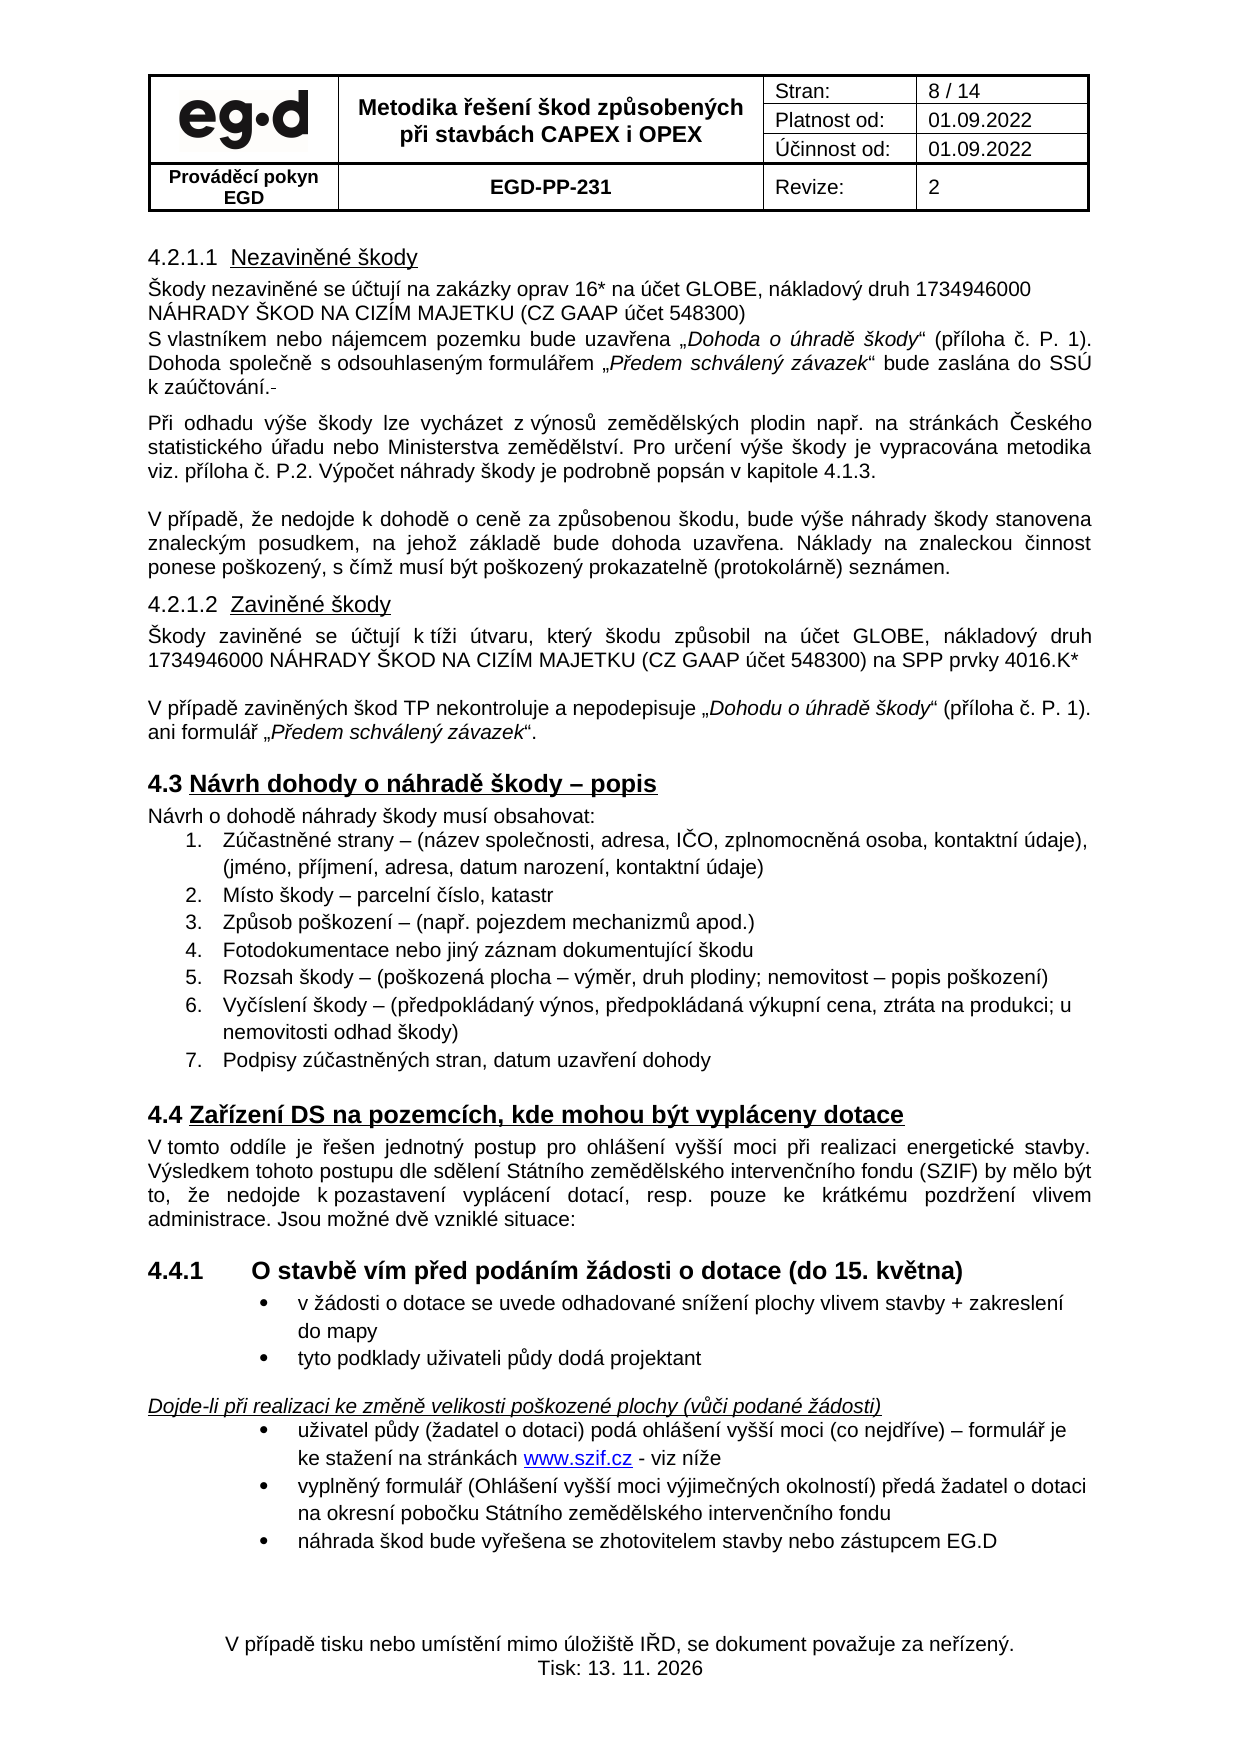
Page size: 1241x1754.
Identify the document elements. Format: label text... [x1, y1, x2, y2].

list vyplněný formulář (Ohlášení vyšší moci výjimečných okolností) předá žadatel o dotaci na okresní pobočku Státního zemědělského intervenčního fondu [260, 1473, 1092, 1525]
text Škody zaviněné se účtují k tíži útvaru, který škodu způsobil na účet GLOBE, nákladový druh 1734946000 NÁHRADY ŠKOD NA CIZÍM MAJETKU (CZ GAAP účet 548300) na SPP prvky 4016.K* [148, 624, 1092, 672]
subtitle Zařízení DS na pozemcích, kde mohou být vypláceny dotace [148, 1100, 1092, 1129]
list Způsob poškození – (např. pojezdem mechanizmů apod.) [185, 910, 1092, 934]
list Místo škody – parcelní číslo, katastr [185, 882, 1092, 906]
subtitle Zaviněné škody [148, 591, 1092, 617]
list uživatel půdy (žadatel o dotaci) podá ohlášení vyšší moci (co nejdříve) – formulář je ke stažení na stránkách www.szif.cz - viz níže [260, 1418, 1092, 1470]
list Vyčíslení škody – (předpokládaný výnos, předpokládaná výkupní cena, ztráta na produkci; u nemovitosti odhad škody) [185, 992, 1092, 1044]
text Dojde-li při realizaci ke změně velikosti poškozené plochy (vůči podané žádosti) [148, 1394, 1092, 1418]
text S vlastníkem nebo nájemcem pozemku bude uzavřena „Dohoda o úhradě škody“ (příloha č. P. 1). Dohoda společně s odsouhlaseným formulářem „Předem schválený závazek“ bude zaslána do SSÚ k zaúčtování. [148, 327, 1092, 398]
list Zúčastněné strany – (název společnosti, adresa, IČO, zplnomocněná osoba, kontaktní údaje), (jméno, příjmení, adresa, datum narození, kontaktní údaje) [185, 827, 1092, 879]
list tyto podklady uživateli půdy dodá projektant [260, 1346, 1092, 1370]
text V tomto oddíle je řešen jednotný postup pro ohlášení vyšší moci při realizaci energetické stavby. Výsledkem tohoto postupu dle sdělení Státního zemědělského intervenčního fondu (SZIF) by mělo být to, že nedojde k pozastavení vyplácení dotací, resp. pouze ke krátkému pozdržení vlivem administrace. Jsou možné dvě vzniklé situace: [148, 1135, 1092, 1231]
list náhrada škod bude vyřešena se zhotovitelem stavby nebo zástupcem EG.D [260, 1528, 1092, 1553]
list Podpisy zúčastněných stran, datum uzavření dohody [185, 1047, 1092, 1071]
list Rozsah škody – (poškozená plocha – výměr, druh plodiny; nemovitost – popis poškození) [185, 965, 1092, 989]
picture [179, 90, 308, 152]
text Škody nezaviněné se účtují na zakázky oprav 16* na účet GLOBE, nákladový druh 1734946000 NÁHRADY ŠKOD NA CIZÍM MAJETKU (CZ GAAP účet 548300) [148, 277, 1092, 324]
text Při odhadu výše škody lze vycházet z výnosů zemědělských plodin např. na stránkách Českého statistického úřadu nebo Ministerstva zemědělství. Pro určení výše škody je vypracována metodika viz. příloha č. P.2. Výpočet náhrady škody je podrobně popsán v kapitole 4.1.3. [148, 411, 1092, 483]
subtitle Nezaviněné škody [148, 244, 1092, 270]
list Fotodokumentace nebo jiný záznam dokumentující škodu [185, 937, 1092, 961]
text V případě zaviněných škod TP nekontroluje a nepodepisuje „Dohodu o úhradě škody“ (příloha č. P. 1). ani formulář „Předem schválený závazek“. [148, 696, 1092, 743]
list v žádosti o dotace se uvede odhadované snížení plochy vlivem stavby + zakreslení do mapy [260, 1291, 1092, 1342]
subtitle O stavbě vím před podáním žádosti o dotace (do 15. května) [148, 1256, 1092, 1284]
subtitle Návrh dohody o náhradě škody – popis [148, 768, 1092, 797]
text V případě, že nedojde k dohodě o ceně za způsobenou škodu, bude výše náhrady škody stanovena znaleckým posudkem, na jehož základě bude dohoda uzavřena. Náklady na znaleckou činnost ponese poškozený, s čímž musí být poškozený prokazatelně (protokolárně) seznámen. [148, 507, 1092, 579]
list Návrh o dohodě náhrady škody musí obsahovat: [148, 803, 1092, 827]
